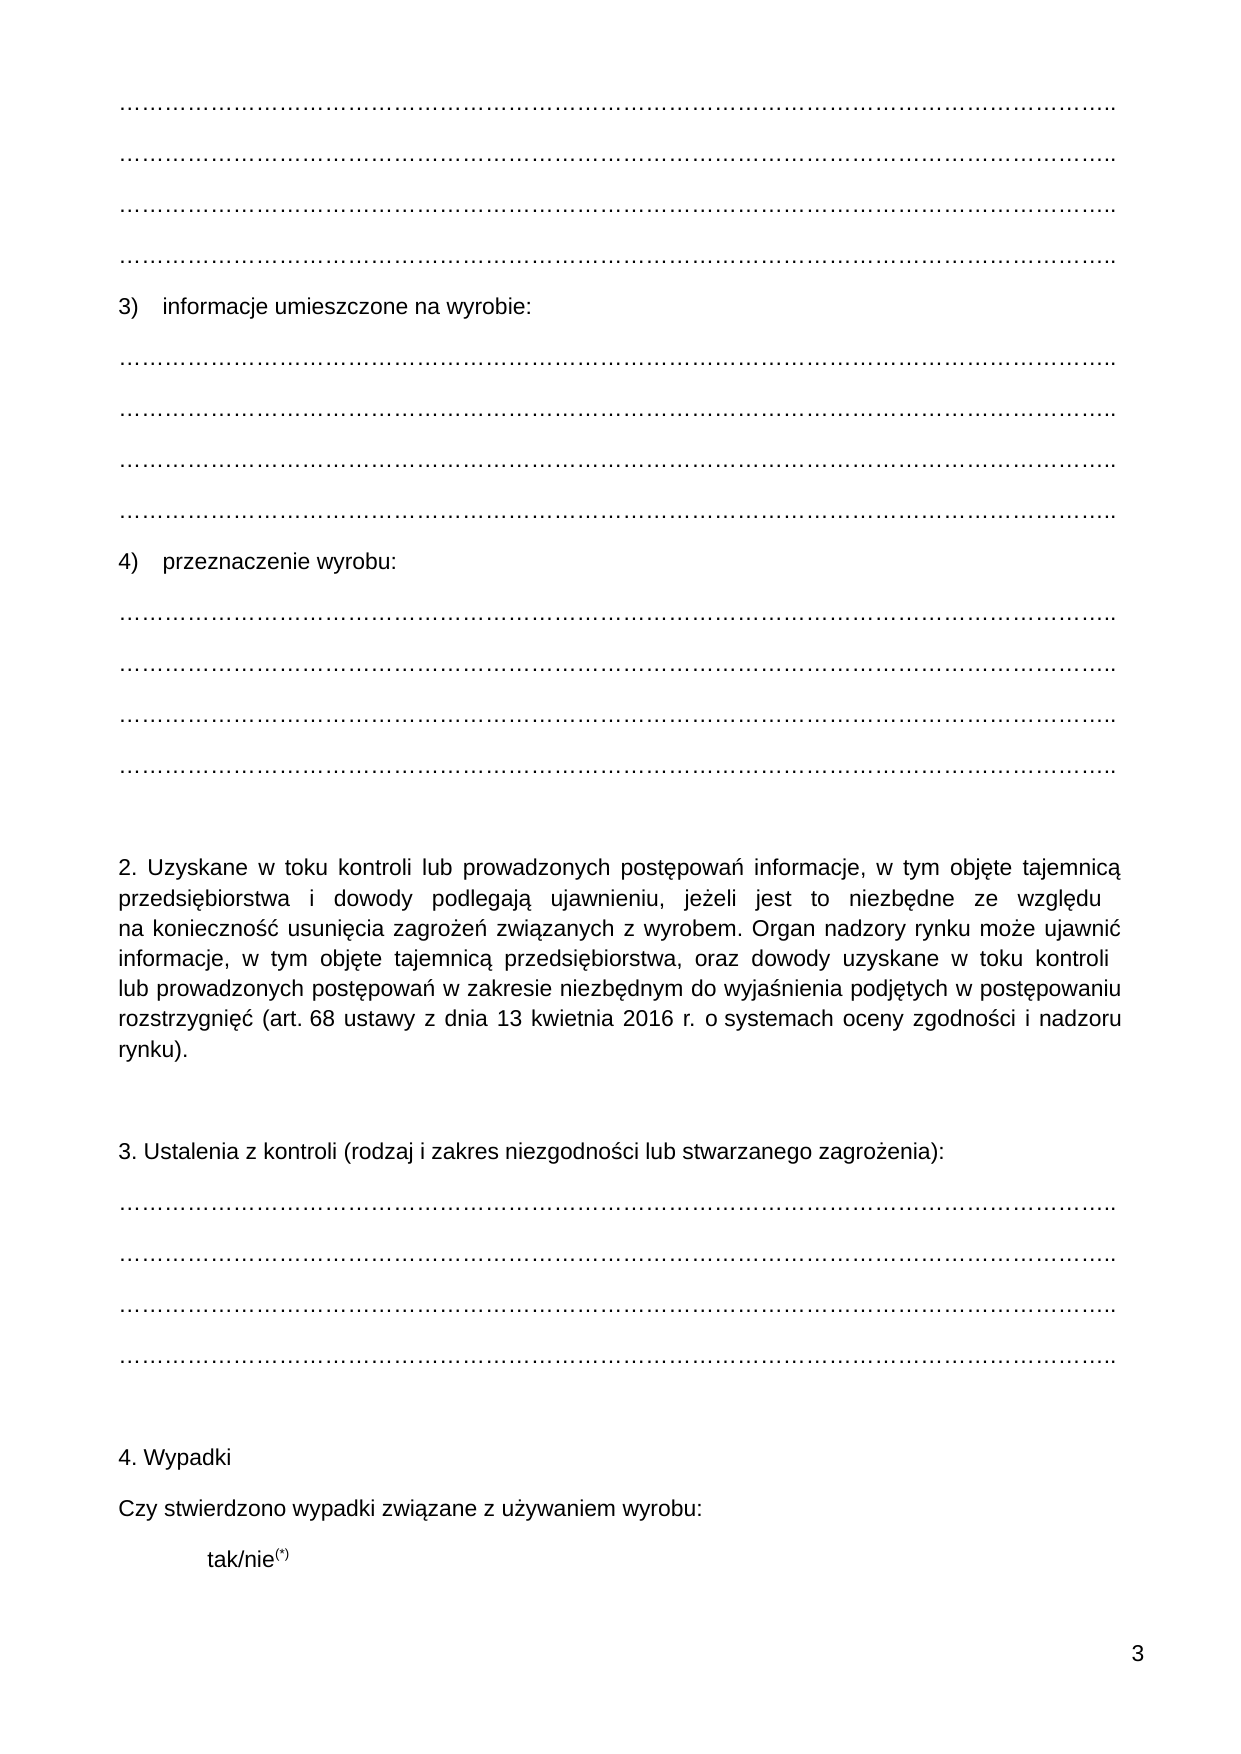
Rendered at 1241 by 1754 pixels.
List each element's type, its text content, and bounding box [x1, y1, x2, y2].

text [118, 89, 1122, 115]
text 2. Uzyskane w toku kontroli lub prowadzonych postępowań informacje, w tym objęte tajemnicą przedsiębiorstwa i dowody podlegają ujawnieniu, jeżeli jest to niezbędne ze względu na konieczność usunięcia zagrożeń związanych z wyrobem. Organ nadzory rynku może ujawnić informacje, w tym objęte tajemnicą przedsiębiorstwa, oraz dowody uzyskane w toku kontroli lub prowadzonych postępowań w zakresie niezbędnym do wyjaśnienia podjętych w postępowaniu rozstrzygnięć (art. 68 ustawy z dnia 13 kwietnia 2016 r. o systemach oceny zgodności i nadzoru rynku). [118, 854, 1122, 1062]
text tak/nie(*) [118, 1546, 1122, 1572]
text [118, 242, 1122, 268]
text ………………………………………………………………………………………………………………….. [118, 395, 1122, 421]
text 3. Ustalenia z kontroli (rodzaj i zakres niezgodności lub stwarzanego zagrożenia): [118, 1138, 1122, 1164]
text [118, 1342, 1122, 1368]
text 4) przeznaczenie wyrobu: [118, 548, 1122, 574]
text 3) informacje umieszczone na wyrobie: [118, 293, 1122, 319]
text ………………………………………………………………………………………………………………….. [118, 344, 1122, 370]
text ………………………………………………………………………………………………………………….. [118, 752, 1122, 778]
text ………………………………………………………………………………………………………………….. [118, 650, 1122, 676]
text ………………………………………………………………………………………………………………….. [118, 446, 1122, 472]
text 4. Wypadki [118, 1444, 1122, 1470]
text ………………………………………………………………………………………………………………….. [118, 1240, 1122, 1266]
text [118, 191, 1122, 217]
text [118, 1291, 1122, 1317]
text ………………………………………………………………………………………………………………….. [118, 1189, 1122, 1215]
text ………………………………………………………………………………………………………………….. [118, 701, 1122, 727]
text ………………………………………………………………………………………………………………….. [118, 497, 1122, 523]
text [118, 140, 1122, 166]
text Czy stwierdzono wypadki związane z używaniem wyrobu: [118, 1495, 1122, 1521]
text ………………………………………………………………………………………………………………….. [118, 599, 1122, 625]
